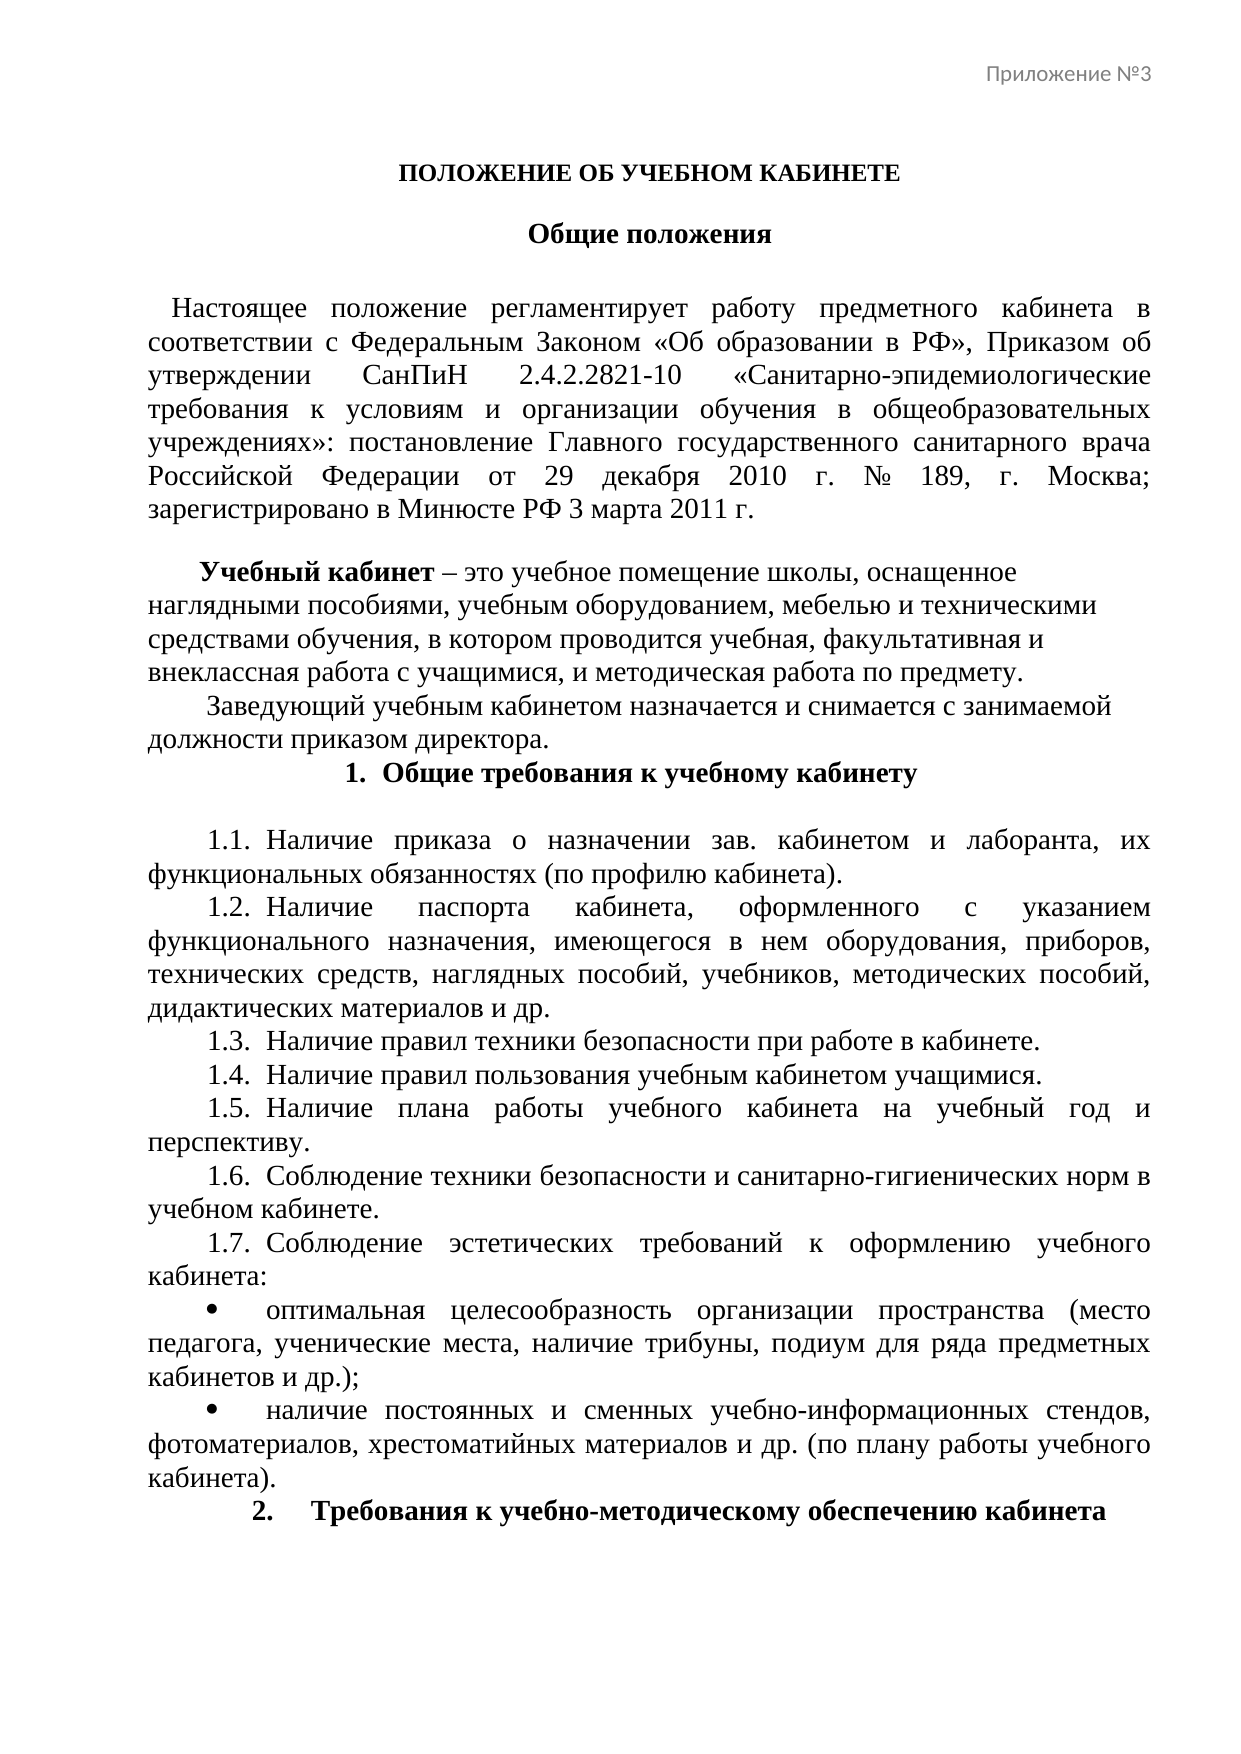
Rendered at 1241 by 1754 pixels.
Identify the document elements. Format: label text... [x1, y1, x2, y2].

list Наличие плана работы учебного кабинета на учебный год и перспективу. [148, 1091, 1152, 1158]
text Настоящее положение регламентирует работу предметного кабинета в соответствии с Федеральным Законом «Об образовании в РФ», Приказом об утверждении СанПиН 2.4.2.2821-10 «Санитарно-эпидемиологические требования к условиям и организации обучения в общеобразовательных учреждениях»: постановление Главного государственного санитарного врача Российской Федерации от 29 декабря . № . Москва; зарегистрировано в Минюсте РФ 3 марта . [148, 290, 1152, 525]
list Наличие паспорта кабинета, оформленного с указанием функционального назначения, имеющегося в нем оборудования, приборов, технических средств, наглядных пособий, учебников, методических пособий, дидактических материалов и др. [148, 889, 1152, 1023]
text Заведующий учебным кабинетом назначается и снимается с занимаемой должности приказом директора. [148, 688, 1152, 755]
list Общие требования к учебному кабинету [110, 755, 1152, 789]
text Учебный кабинет – это учебное помещение школы, оснащенное наглядными пособиями, учебным оборудованием, мебелью и техническими средствами обучения, в котором проводится учебная, факультативная и внеклассная работа с учащимися, и методическая работа по предмету. [148, 554, 1152, 688]
list оптимальная целесообразность организации пространства (место педагога, ученические места, наличие трибуны, подиум для ряда предметных кабинетов и др.); [148, 1292, 1152, 1392]
list Наличие приказа о назначении зав. кабинетом и лаборанта, их функциональных обязанностях (по профилю кабинета). [148, 822, 1152, 889]
list Наличие правил техники безопасности при работе в кабинете. [148, 1023, 1152, 1057]
list Соблюдение эстетических требований к оформлению учебного кабинета: [148, 1225, 1152, 1292]
text Приложение №3 [148, 59, 1152, 87]
list Требования к учебно-методическому обеспечению кабинета [148, 1493, 1152, 1527]
text Общие положения [148, 216, 1152, 249]
title ПОЛОЖЕНИЕ ОБ УЧЕБНОМ КАБИНЕТЕ [148, 158, 1152, 187]
list Соблюдение техники безопасности и санитарно-гигиенических норм в учебном кабинете. [148, 1158, 1152, 1225]
list Наличие правил пользования учебным кабинетом учащимися. [148, 1057, 1152, 1091]
list наличие постоянных и сменных учебно-информационных стендов, фотоматериалов, хрестоматийных материалов и др. (по плану работы учебного кабинета). [148, 1392, 1152, 1493]
